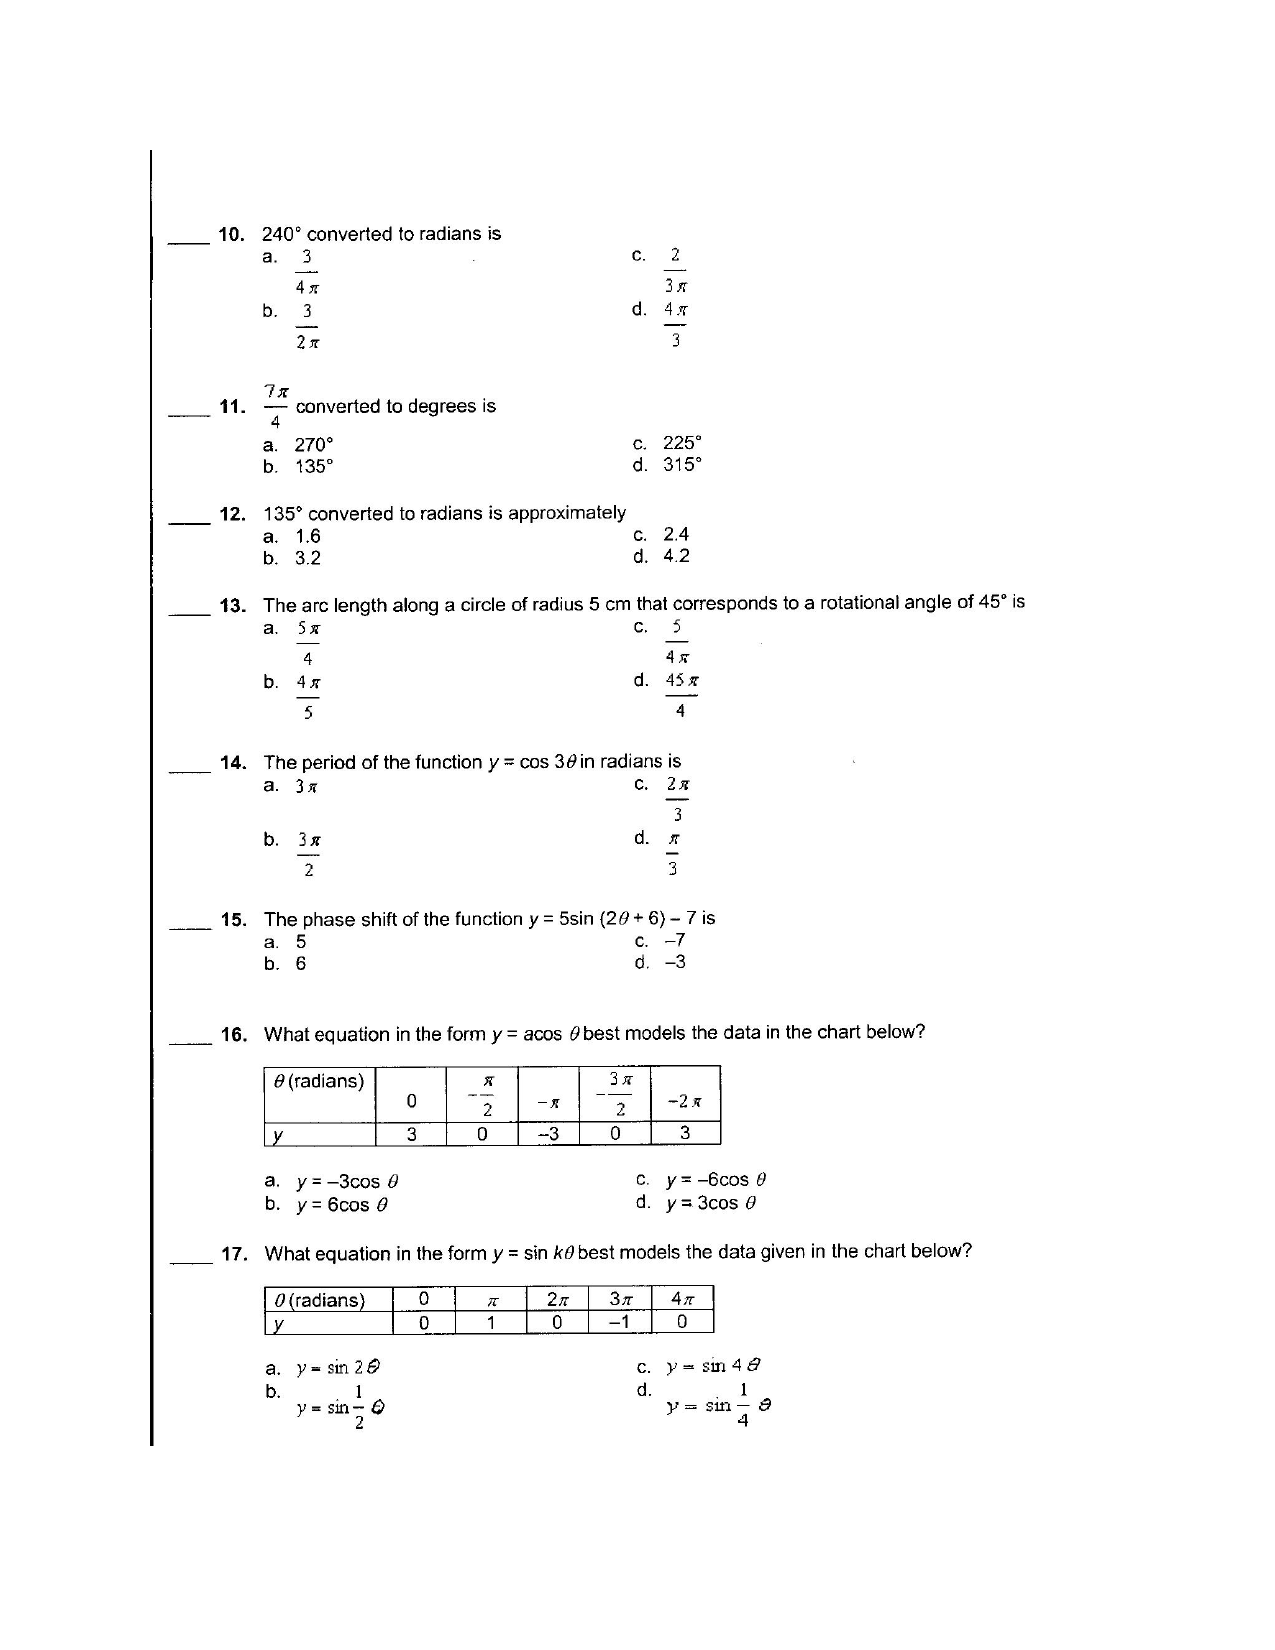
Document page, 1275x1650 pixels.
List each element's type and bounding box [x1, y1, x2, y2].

picture [150, 150, 1209, 1446]
